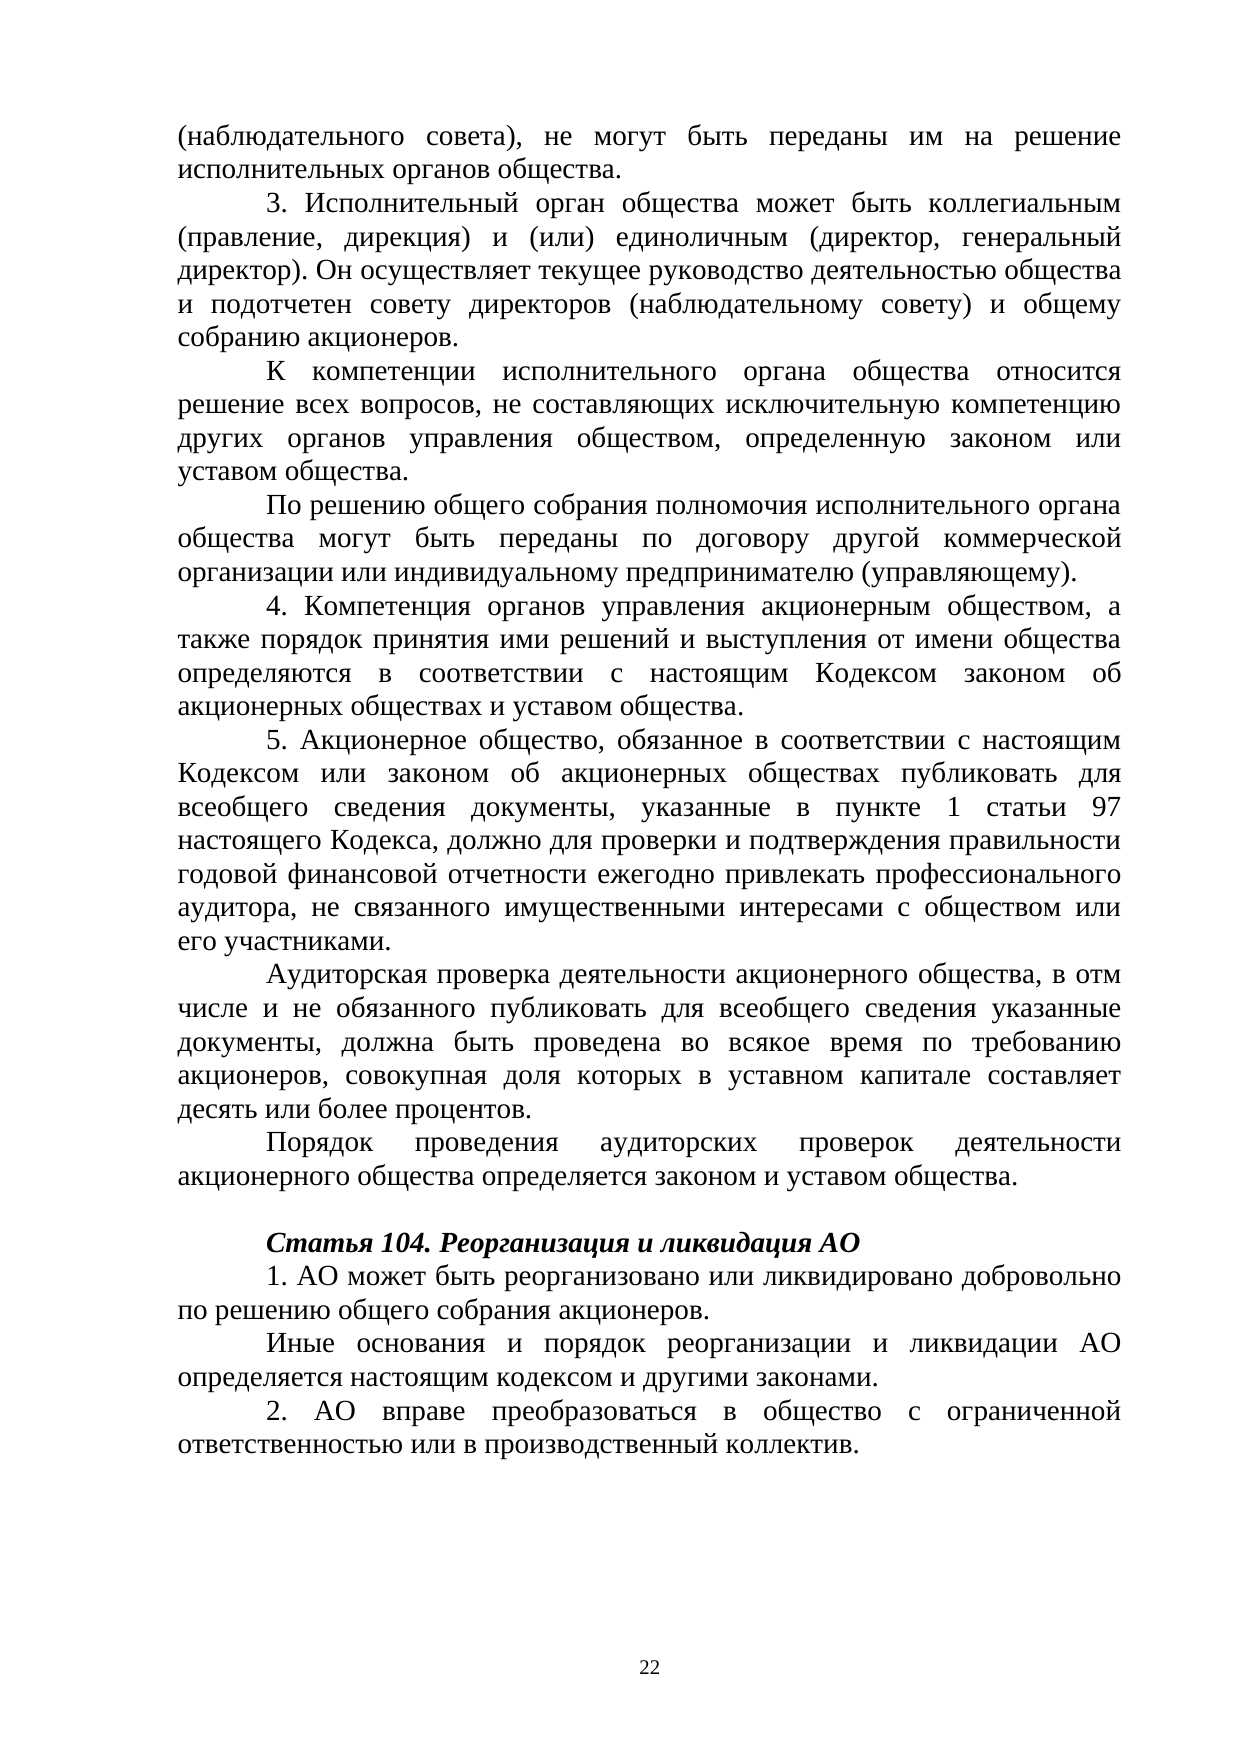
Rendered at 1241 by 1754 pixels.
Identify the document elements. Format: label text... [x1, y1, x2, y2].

text Иные основания и порядок реорганизации и ликвидации АО определяется настоящим кодексом и другими законами. [177, 1326, 1122, 1393]
text 1. АО может быть реорганизовано или ликвидировано добровольно по решению общего собрания акционеров. [177, 1258, 1122, 1326]
text 4. Компетенция органов управления акционерным обществом, а также порядок принятия ими решений и выступления от имени общества определяются в соответствии с настоящим Кодексом законом об акционерных обществах и уставом общества. [177, 588, 1122, 722]
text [177, 118, 1122, 185]
text 2. АО вправе преобразоваться в общество с ограниченной ответственностью или в производственный коллектив. [177, 1393, 1122, 1460]
text 3. Исполнительный орган общества может быть коллегиальным (правление, дирекция) и (или) единоличным (директор, генеральный директор). Он осуществляет текущее руководство деятельностью общества и подотчетен совету директоров (наблюдательному совету) и общему собранию акционеров. [177, 185, 1122, 353]
text Аудиторская проверка деятельности акционерного общества, в отм числе и не обязанного публиковать для всеобщего сведения указанные документы, должна быть проведена во всякое время по требованию акционеров, совокупная доля которых в уставном капитале составляет десять или более процентов. [177, 957, 1122, 1124]
text По решению общего собрания полномочия исполнительного органа общества могут быть переданы по договору другой коммерческой организации или индивидуальному предпринимателю (управляющему). [177, 487, 1122, 588]
text К компетенции исполнительного органа общества относится решение всех вопросов, не составляющих исключительную компетенцию других органов управления обществом, определенную законом или уставом общества. [177, 353, 1122, 487]
text Порядок проведения аудиторских проверок деятельности акционерного общества определяется законом и уставом общества. [177, 1124, 1122, 1191]
text 5. Акционерное общество, обязанное в соответствии с настоящим Кодексом или законом об акционерных обществах публиковать для всеобщего сведения документы, указанные в пункте 1 статьи 97 настоящего Кодекса, должно для проверки и подтверждения правильности годовой финансовой отчетности ежегодно привлекать профессионального аудитора, не связанного имущественными интересами с обществом или его участниками. [177, 722, 1122, 957]
text Статья 104. Реорганизация и ликвидация АО [177, 1225, 1122, 1258]
